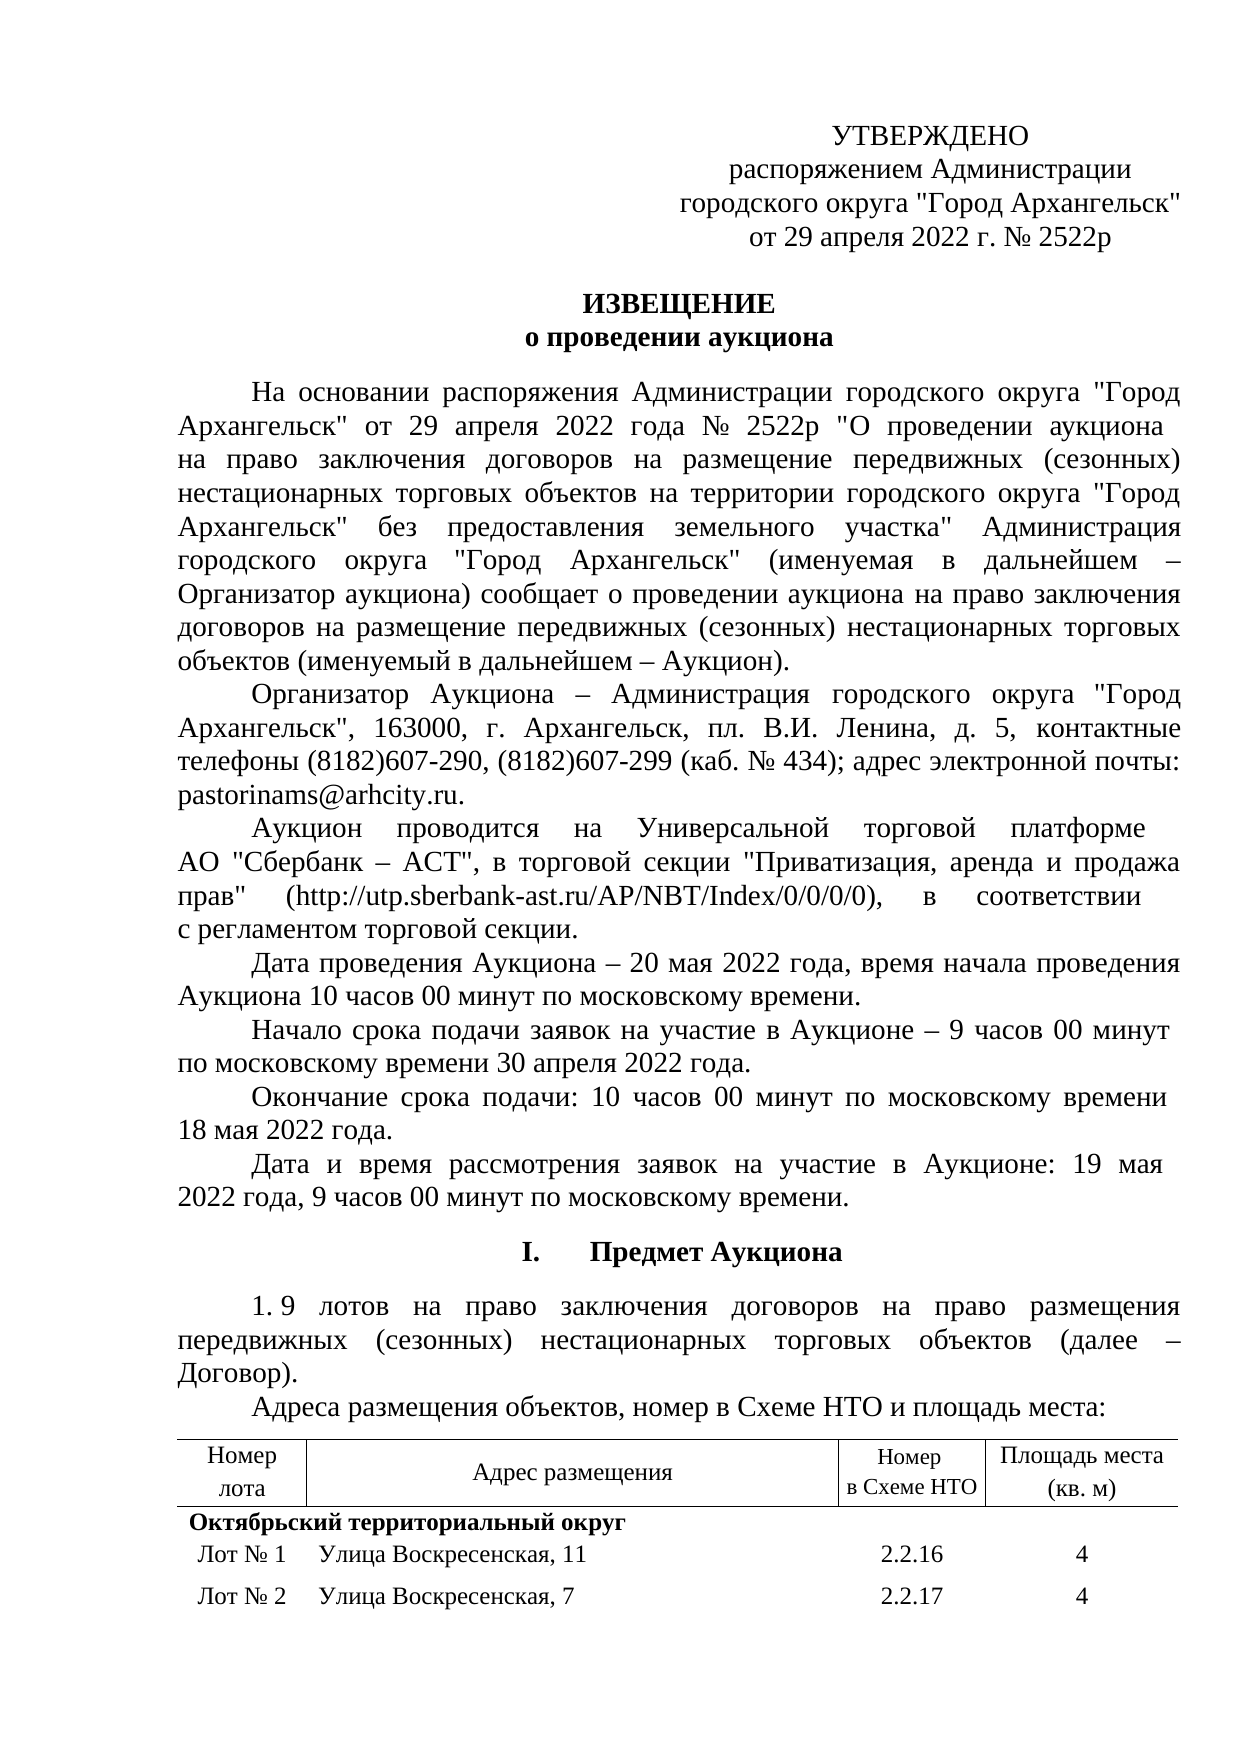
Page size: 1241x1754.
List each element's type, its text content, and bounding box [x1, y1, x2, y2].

text 1. 9 лотов на право заключения договоров на право размещения передвижных (сезонных) нестационарных торговых объектов (далее – Договор). [177, 1288, 1181, 1389]
text о проведении аукциона [177, 319, 1181, 353]
table_cell Улица Воскресенская, 11 [307, 1540, 838, 1581]
text городского округа "Город Архангельск" [679, 185, 1181, 219]
text Адреса размещения объектов, номер в Схеме НТО и площадь места: [177, 1389, 1181, 1422]
table_cell 4 [986, 1581, 1178, 1614]
table_cell Лот № 1 [177, 1540, 307, 1581]
table_header Номер в Схеме НТО [839, 1440, 985, 1506]
text На основании распоряжения Администрации городского округа "Город Архангельск" от 29 апреля 2022 года № 2522р "О проведении аукциона на право заключения договоров на размещение передвижных (сезонных) нестационарных торговых объектов на территории городского округа "Город Архангельск" без предоставления земельного участка" Администрация городского округа "Город Архангельск" (именуемая в дальнейшем – Организатор аукциона) сообщает о проведении аукциона на право заключения договоров на размещение передвижных (сезонных) нестационарных торговых объектов (именуемый в дальнейшем – Аукцион). [177, 374, 1181, 676]
table_header Площадь места (кв. м) [986, 1440, 1178, 1506]
list Предмет Аукциона [177, 1234, 1181, 1267]
table_header Адрес размещения [307, 1440, 838, 1506]
table_cell Улица Воскресенская, 7 [307, 1581, 838, 1614]
table_header Номер лота [177, 1440, 306, 1506]
text Дата и время рассмотрения заявок на участие в Аукционе: 19 мая 2022 года, 9 часов 00 минут по московскому времени. [177, 1146, 1181, 1213]
text Дата проведения Аукциона – 20 мая 2022 года, время начала проведения Аукциона 10 часов 00 минут по московскому времени. [177, 945, 1181, 1012]
text распоряжением Администрации [679, 152, 1181, 185]
text Начало срока подачи заявок на участие в Аукционе – 9 часов 00 минут по московскому времени 30 апреля 2022 года. [177, 1012, 1181, 1079]
table_cell Октябрьский территориальный округ [177, 1507, 1178, 1539]
text Организатор Аукциона – Администрация городского округа "Город Архангельск", 163000, г. Архангельск, пл. В.И. Ленина, д. 5, контактные телефоны (8182)607-290, (8182)607-299 (каб. № 434); адрес электронной почты: pastorinams@arhcity.ru. [177, 676, 1181, 811]
text ИЗВЕЩЕНИЕ [177, 286, 1181, 319]
table_cell 2.2.16 [838, 1540, 986, 1581]
table_cell 2.2.17 [838, 1581, 986, 1614]
text Окончание срока подачи: 10 часов 00 минут по московскому времени 18 мая 2022 года. [177, 1079, 1181, 1146]
table_cell Лот № 2 [177, 1581, 307, 1614]
table_cell 4 [986, 1540, 1178, 1581]
text от 29 апреля 2022 г. № 2522р [679, 219, 1181, 252]
text Аукцион проводится на Универсальной торговой платформе АО "Сбербанк – АСТ", в торговой секции "Приватизация, аренда и продажа прав" (http://utp.sberbank-ast.ru/AP/NBT/Index/0/0/0/0), в соответствии с регламентом торговой секции. [177, 811, 1181, 945]
text УТВЕРЖДЕНО [679, 118, 1181, 152]
